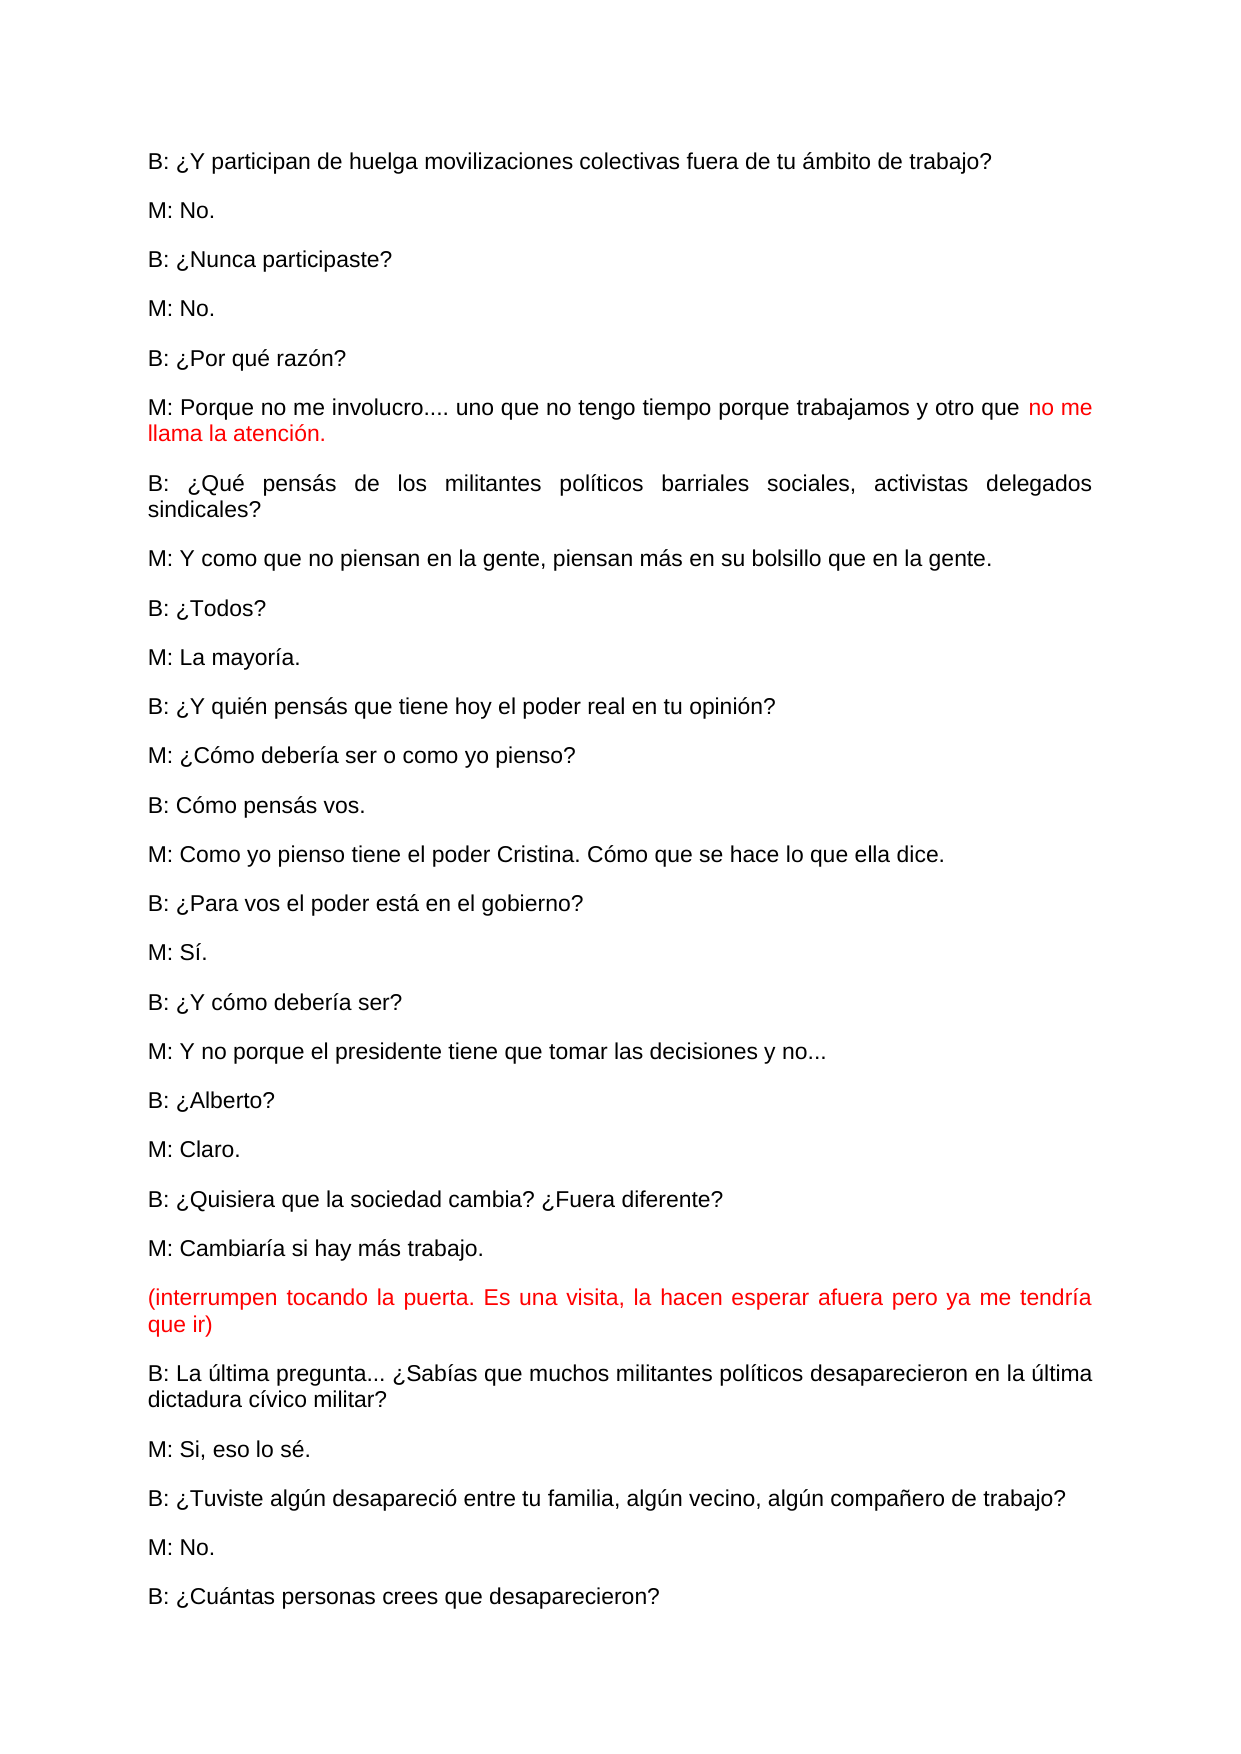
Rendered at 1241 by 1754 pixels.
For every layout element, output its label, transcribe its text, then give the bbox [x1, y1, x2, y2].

text M: Si, eso lo sé. [148, 1436, 1093, 1462]
text B: ¿Cuántas personas crees que desaparecieron? [148, 1583, 1093, 1610]
text M: No. [148, 197, 1093, 223]
text M: Claro. [148, 1136, 1093, 1163]
text M: Sí. [148, 939, 1093, 966]
text B: ¿Por qué razón? [148, 345, 1093, 371]
text B: Cómo pensás vos. [148, 792, 1093, 818]
text B: ¿Todos? [148, 594, 1093, 621]
text M: ¿Cómo debería ser o como yo pienso? [148, 742, 1093, 769]
text M: Y no porque el presidente tiene que tomar las decisiones y no... [148, 1038, 1093, 1064]
text B: ¿Quisiera que la sociedad cambia? ¿Fuera diferente? [148, 1186, 1093, 1212]
text B: La última pregunta... ¿Sabías que muchos militantes políticos desaparecieron en la última dictadura cívico militar? [148, 1360, 1093, 1413]
text B: ¿Tuviste algún desapareció entre tu familia, algún vecino, algún compañero de trabajo? [148, 1485, 1093, 1511]
text B: ¿Y participan de huelga movilizaciones colectivas fuera de tu ámbito de trabajo? [148, 148, 1093, 174]
text B: ¿Para vos el poder está en el gobierno? [148, 890, 1093, 916]
text B: ¿Y cómo debería ser? [148, 989, 1093, 1015]
text M: Y como que no piensan en la gente, piensan más en su bolsillo que en la gente. [148, 545, 1093, 572]
text (interrumpen tocando la puerta. Es una visita, la hacen esperar afuera pero ya me tendría que ir) [148, 1284, 1093, 1337]
text B: ¿Nunca participaste? [148, 246, 1093, 272]
text M: Como yo pienso tiene el poder Cristina. Cómo que se hace lo que ella dice. [148, 841, 1093, 867]
text M: No. [148, 295, 1093, 322]
text B: ¿Qué pensás de los militantes políticos barriales sociales, activistas delegados sindicales? [148, 469, 1093, 522]
text M: Porque no me involucro.... uno que no tengo tiempo porque trabajamos y otro que no me llama la atención. [148, 394, 1093, 447]
text M: La mayoría. [148, 644, 1093, 670]
text B: ¿Alberto? [148, 1087, 1093, 1113]
text M: Cambiaría si hay más trabajo. [148, 1235, 1093, 1261]
text B: ¿Y quién pensás que tiene hoy el poder real en tu opinión? [148, 693, 1093, 719]
text M: No. [148, 1534, 1093, 1560]
